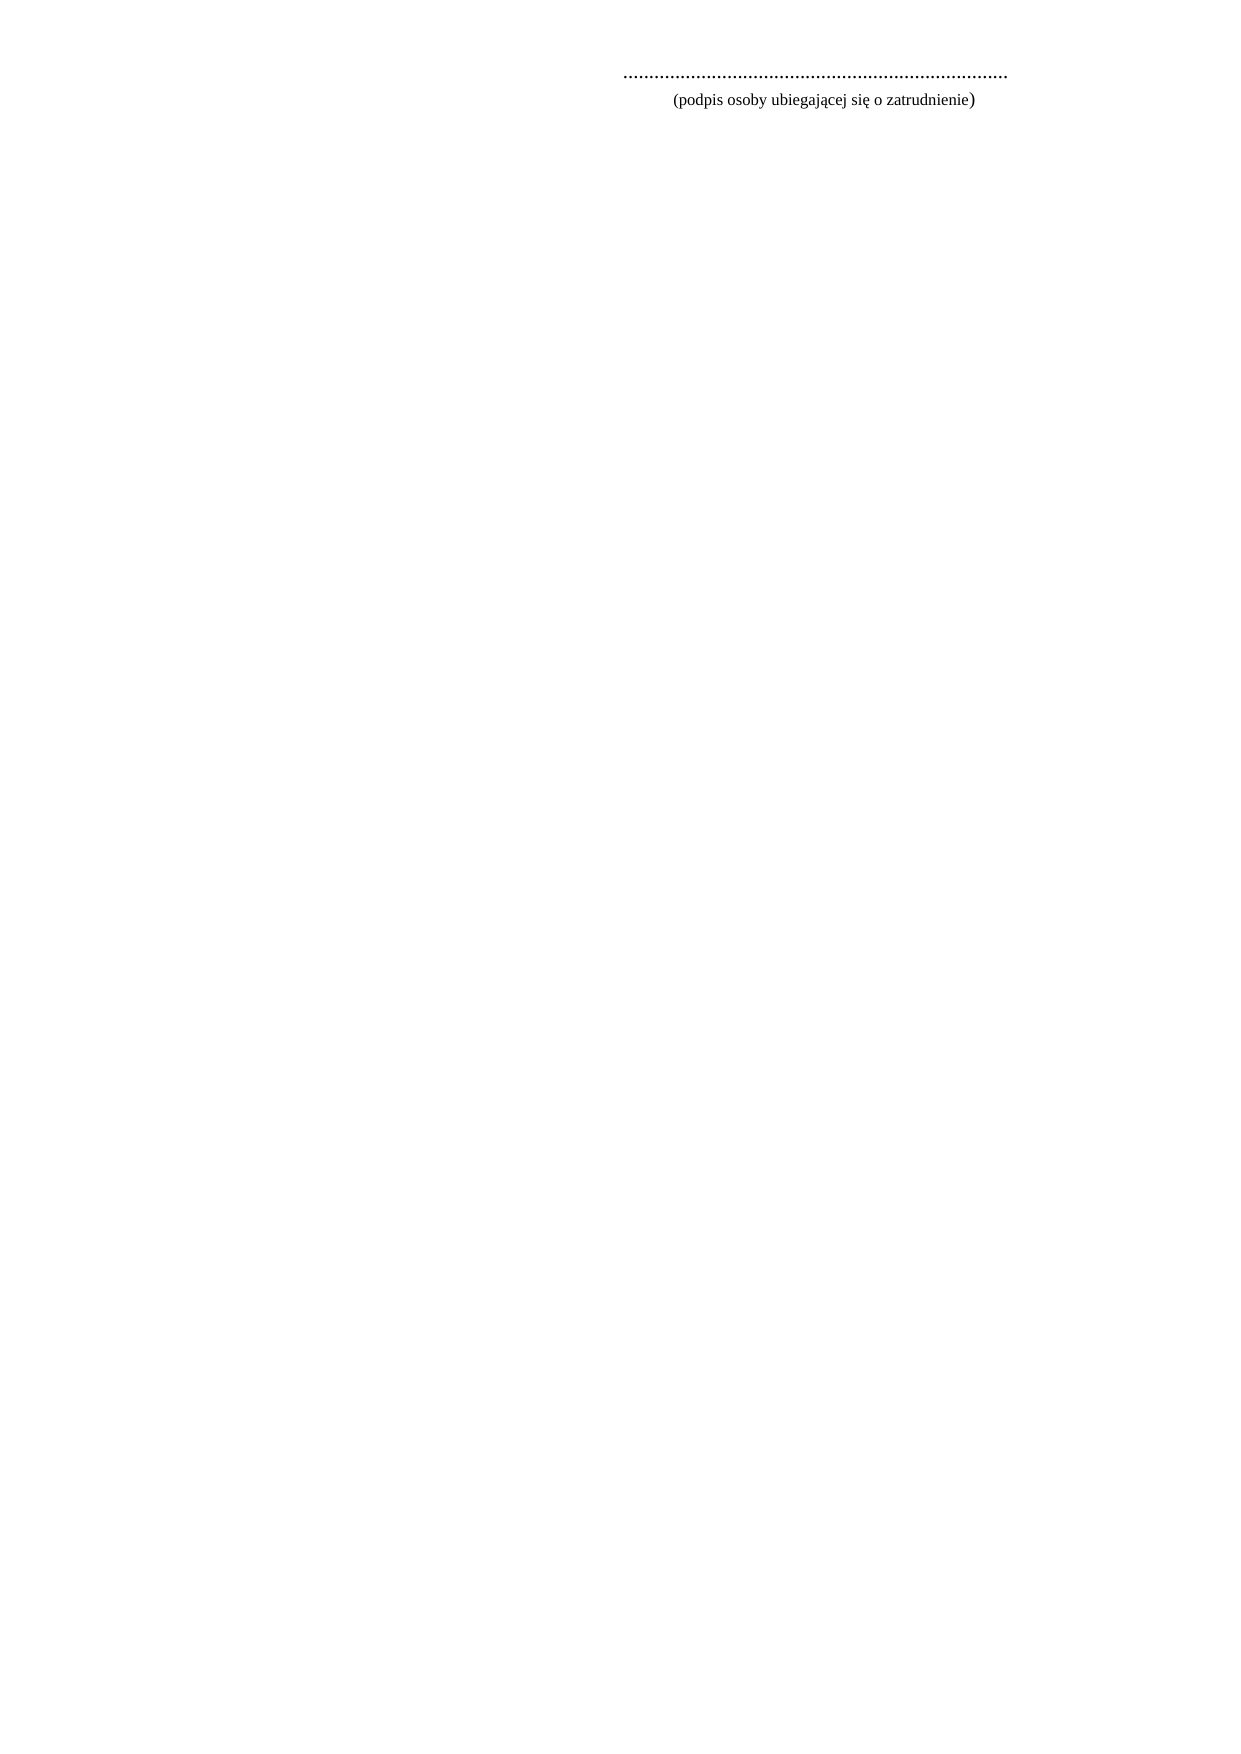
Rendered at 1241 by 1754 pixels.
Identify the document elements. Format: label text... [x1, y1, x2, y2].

text .......................................................................... [185, 59, 1089, 83]
text (podpis osoby ubiegającej się o zatrudnienie) [185, 88, 1093, 110]
